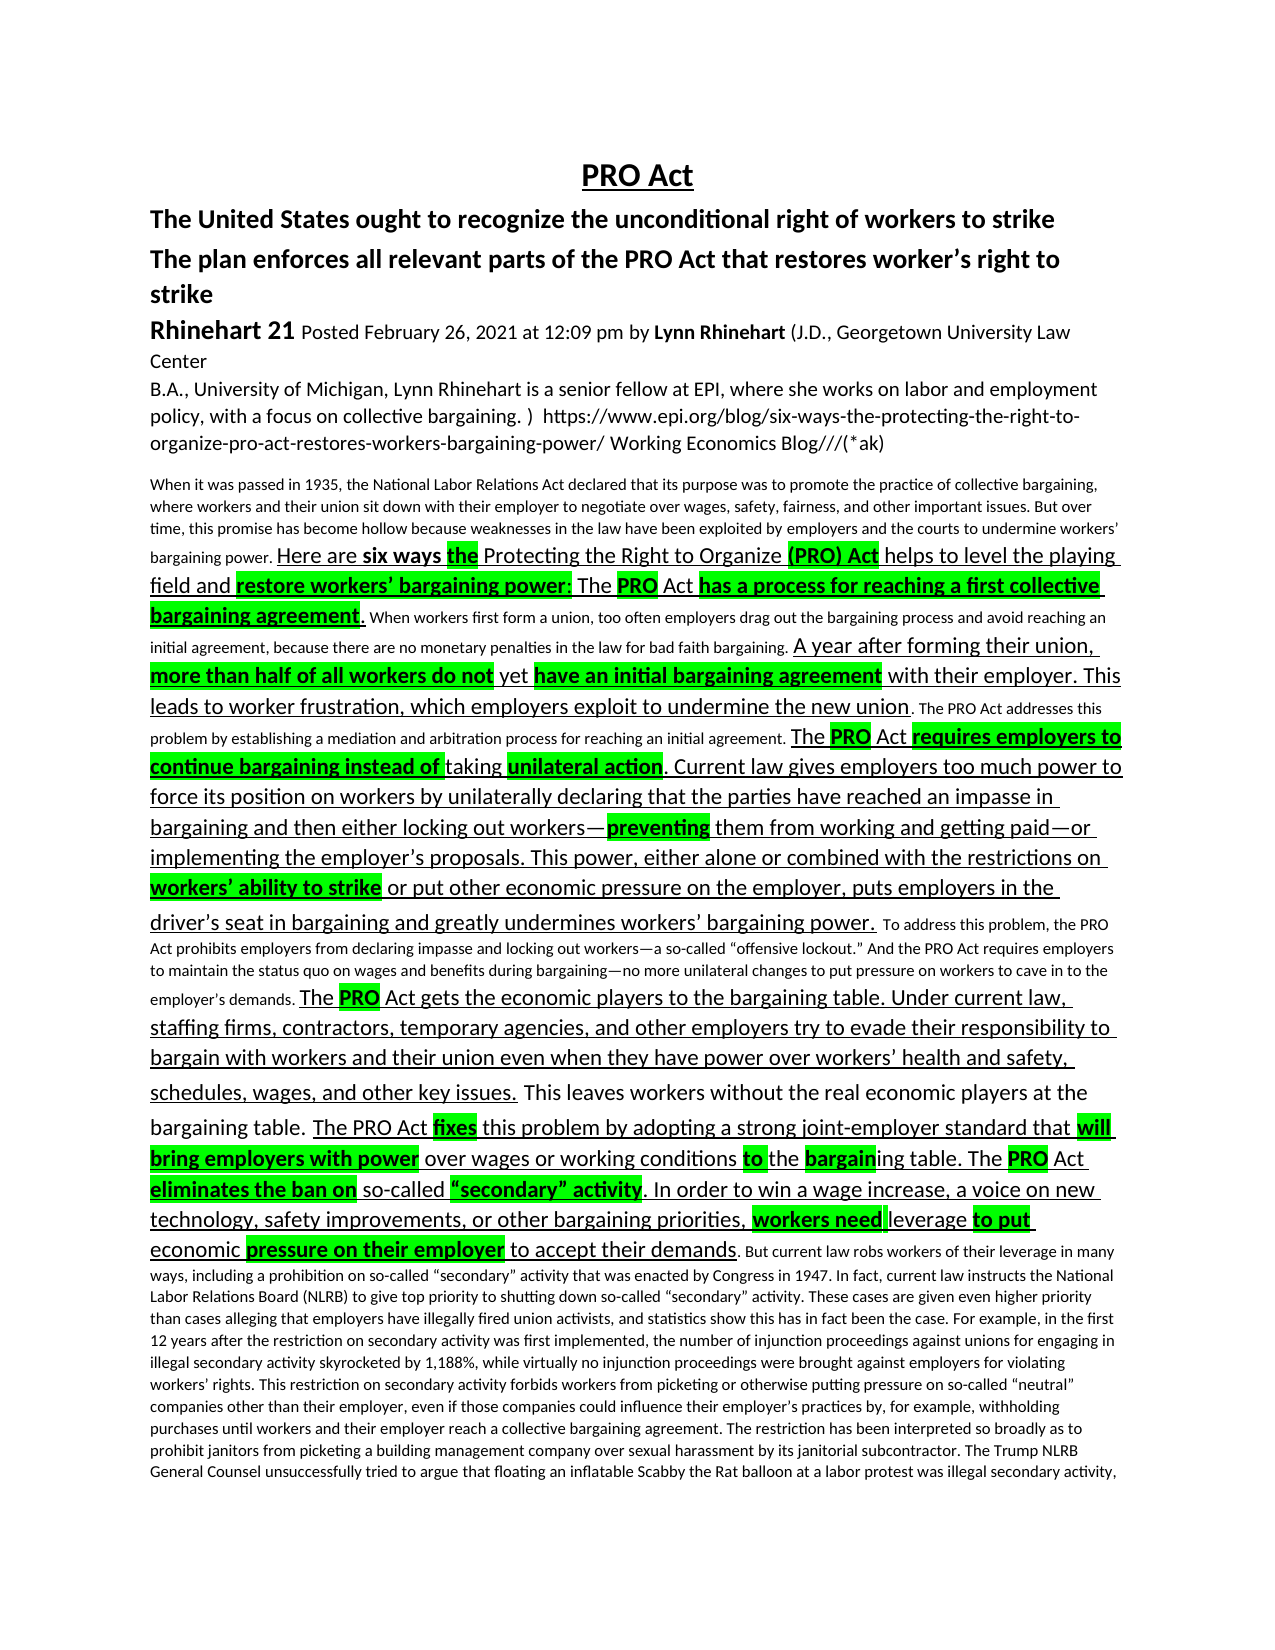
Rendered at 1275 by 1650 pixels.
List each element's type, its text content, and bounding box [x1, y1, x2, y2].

subtitle The United States ought to recognize the unconditional right of workers to strike [150, 202, 1125, 235]
text Rhinehart 21 Posted February 26, 2021 at 12:09 pm by Lynn Rhinehart (J.D., Georgetown University Law Center B.A., University of Michigan, Lynn Rhinehart is a senior fellow at EPI, where she works on labor and employment policy, with a focus on collective bargaining. ) https://www.epi.org/blog/six-ways-the-protecting-the-right-to-organize-pro-act-restores-workers-bargaining-power/ Working Economics Blog///(*ak) [150, 313, 1125, 456]
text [150, 474, 1125, 1482]
subtitle The plan enforces all relevant parts of the PRO Act that restores worker’s right to strike [150, 242, 1125, 311]
subtitle PRO Act [150, 154, 1125, 195]
